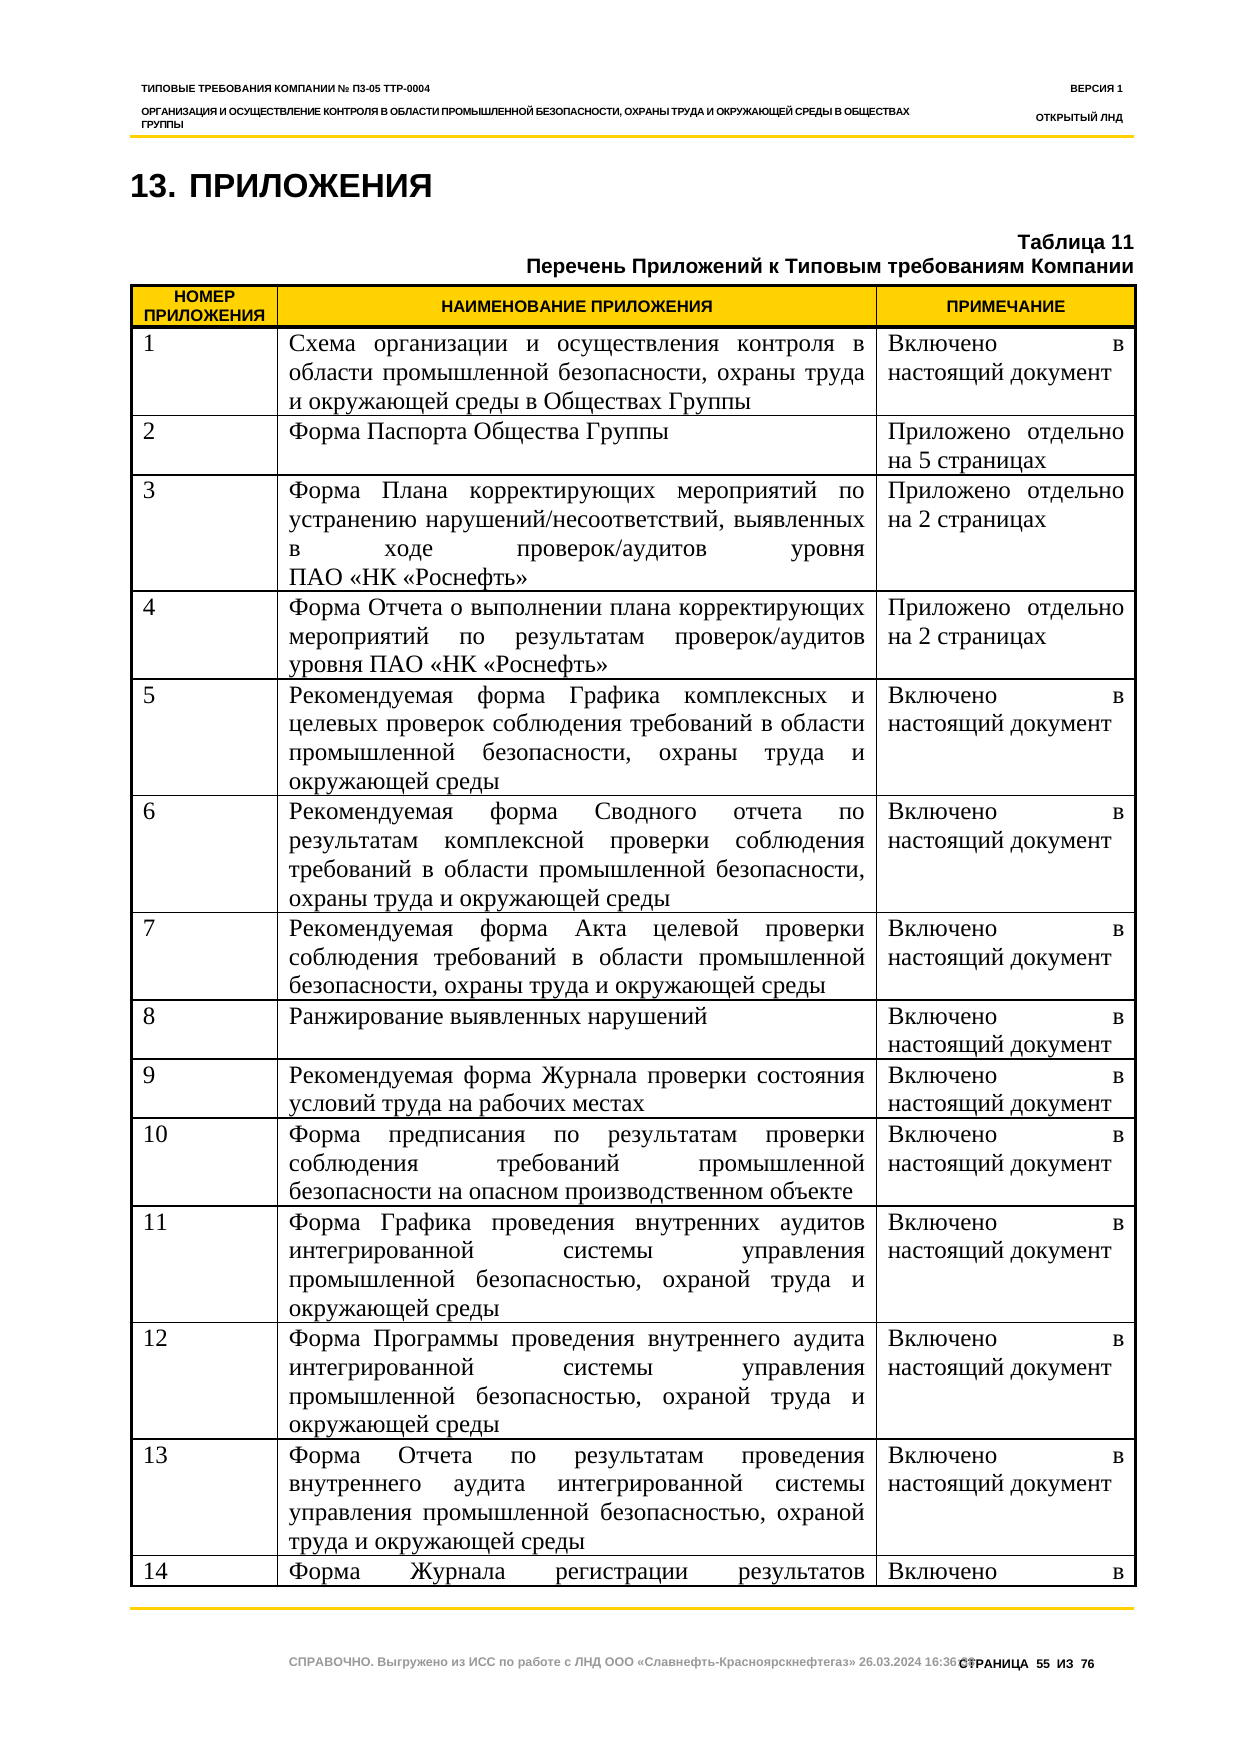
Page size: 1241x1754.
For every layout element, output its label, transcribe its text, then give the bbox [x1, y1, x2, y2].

table_cell Включено в настоящий документ [877, 913, 1134, 999]
table_cell 8 [133, 1001, 277, 1058]
table_header НОМЕР ПРИЛОЖЕНИЯ [133, 287, 277, 325]
table_cell 1 [133, 329, 277, 415]
table_cell Форма Графика проведения внутренних аудитов интегрированной системы управления промышленной безопасностью, охраной труда и окружающей среды [278, 1207, 876, 1322]
table_cell Приложено отдельно на 2 страницах [877, 592, 1134, 678]
table_cell 7 [133, 913, 277, 999]
table_cell 6 [133, 796, 277, 911]
table_cell 3 [133, 476, 277, 590]
table_cell Приложено отдельно на 5 страницах [877, 416, 1134, 474]
table_cell Включено в настоящий документ [877, 680, 1134, 795]
table_cell Включено в настоящий документ [877, 1323, 1134, 1438]
table_cell 10 [133, 1119, 277, 1205]
table_cell 5 [133, 680, 277, 795]
table_cell Форма Отчета по результатам проведения внутреннего аудита интегрированной системы управления промышленной безопасностью, охраной труда и окружающей среды [278, 1440, 876, 1555]
table_cell Рекомендуемая форма Акта целевой проверки соблюдения требований в области промышленной безопасности, охраны труда и окружающей среды [278, 913, 876, 999]
table_cell Форма Программы проведения внутреннего аудита интегрированной системы управления промышленной безопасностью, охраной труда и окружающей среды [278, 1323, 876, 1438]
text Таблица 11 [130, 230, 1134, 254]
table_cell Рекомендуемая форма Журнала проверки состояния условий труда на рабочих местах [278, 1060, 876, 1117]
table_header НАИМЕНОВАНИЕ ПРИЛОЖЕНИЯ [278, 287, 876, 325]
table_cell 4 [133, 592, 277, 678]
table_cell Включено в настоящий документ [877, 1440, 1134, 1555]
text Перечень Приложений к Типовым требованиям Компании [130, 254, 1134, 278]
table_cell Включено в настоящий документ [877, 1119, 1134, 1205]
table_cell 12 [133, 1323, 277, 1438]
list ПРИЛОЖЕНИЯ [130, 166, 1134, 205]
table_cell 9 [133, 1060, 277, 1117]
table_cell Форма Отчета о выполнении плана корректирующих мероприятий по результатам проверок/аудитов уровня ПАО «НК «Роснефть» [278, 592, 876, 678]
table_cell Включено в настоящий документ [877, 1207, 1134, 1322]
table_cell Приложено отдельно на 2 страницах [877, 476, 1134, 590]
table_cell Включено в настоящий документ [877, 1001, 1134, 1058]
table_cell Форма Плана корректирующих мероприятий по устранению нарушений/несоответствий, выявленных в ходе проверок/аудитов уровня ПАО «НК «Роснефть» [278, 476, 876, 590]
table_cell Форма предписания по результатам проверки соблюдения требований промышленной безопасности на опасном производственном объекте [278, 1119, 876, 1205]
table_cell Включено в настоящий документ [877, 329, 1134, 415]
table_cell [278, 1556, 876, 1585]
table_cell 11 [133, 1207, 277, 1322]
table_cell Форма Паспорта Общества Группы [278, 416, 876, 474]
table_cell Рекомендуемая форма Сводного отчета по результатам комплексной проверки соблюдения требований в области промышленной безопасности, охраны труда и окружающей среды [278, 796, 876, 911]
table_cell 14 [133, 1556, 277, 1585]
table_cell Ранжирование выявленных нарушений [278, 1001, 876, 1058]
table_cell 13 [133, 1440, 277, 1555]
table_cell Включено в настоящий документ [877, 1556, 1134, 1585]
table_cell Рекомендуемая форма Графика комплексных и целевых проверок соблюдения требований в области промышленной безопасности, охраны труда и окружающей среды [278, 680, 876, 795]
table_cell Включено в настоящий документ [877, 796, 1134, 911]
table_header ПРИМЕЧАНИЕ [877, 287, 1134, 325]
table_cell Включено в настоящий документ [877, 1060, 1134, 1117]
table_cell 2 [133, 416, 277, 474]
table_cell Схема организации и осуществления контроля в области промышленной безопасности, охраны труда и окружающей среды в Обществах Группы [278, 329, 876, 415]
